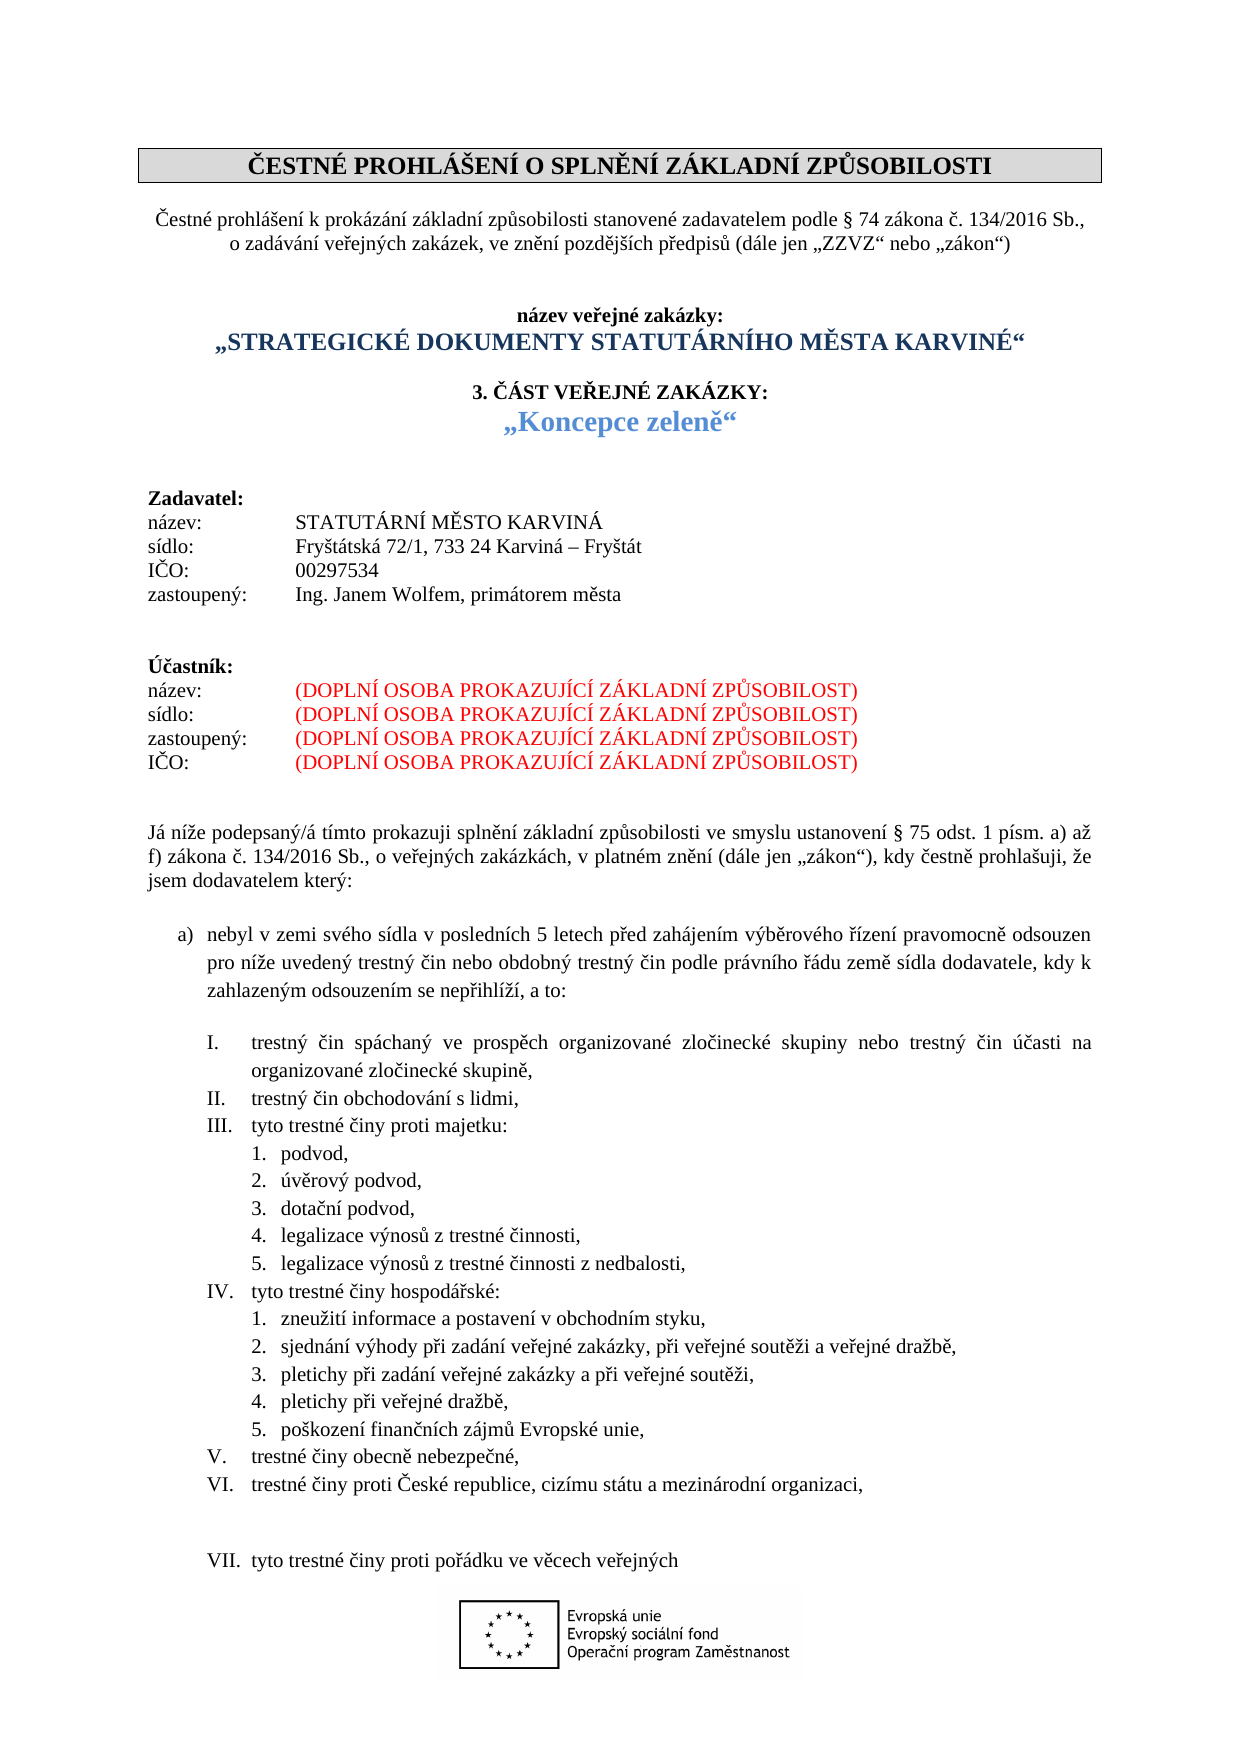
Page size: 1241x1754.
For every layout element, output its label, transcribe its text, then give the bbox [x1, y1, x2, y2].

list tyto trestné činy hospodářské: [207, 1279, 1093, 1303]
list poškození finančních zájmů Evropské unie, [251, 1417, 1093, 1441]
text zastoupený: Ing. Janem Wolfem, primátorem města [148, 582, 1093, 606]
list zneužití informace a postavení v obchodním styku, [251, 1306, 1093, 1330]
text název veřejné zakázky: [148, 303, 1093, 327]
text Já níže podepsaný/á tímto prokazuji splnění základní způsobilosti ve smyslu ustanovení § 75 odst. 1 písm. a) až f) zákona č. 134/2016 Sb., o veřejných zakázkách, v platném znění (dále jen „zákon“), kdy čestně prohlašuji, že jsem dodavatelem který: [148, 820, 1093, 892]
text sídlo: (DOPLNÍ OSOBA PROKAZUJÍCÍ ZÁKLADNÍ ZPŮSOBILOST) [148, 702, 1093, 726]
list legalizace výnosů z trestné činnosti z nedbalosti, [251, 1251, 1093, 1275]
text Čestné prohlášení k prokázání základní způsobilosti stanovené zadavatelem podle § 74 zákona č. 134/2016 Sb., o zadávání veřejných zakázek, ve znění pozdějších předpisů (dále jen „ZZVZ“ nebo „zákon“) [148, 207, 1093, 255]
list pletichy při veřejné dražbě, [251, 1389, 1093, 1413]
list trestné činy obecně nebezpečné, [207, 1444, 1093, 1468]
list nebyl v zemi svého sídla v posledních 5 letech před zahájením výběrového řízení pravomocně odsouzen pro níže uvedený trestný čin nebo obdobný trestný čin podle právního řádu země sídla dodavatele, kdy k zahlazeným odsouzením se nepřihlíží, a to: [177, 922, 1093, 1002]
text název: (DOPLNÍ OSOBA PROKAZUJÍCÍ ZÁKLADNÍ ZPŮSOBILOST) [148, 678, 1093, 702]
list sjednání výhody při zadání veřejné zakázky, při veřejné soutěži a veřejné dražbě, [251, 1334, 1093, 1358]
list legalizace výnosů z trestné činnosti, [251, 1223, 1093, 1247]
text „Koncepce zeleně“ [148, 404, 1093, 437]
text Zadavatel: [148, 486, 1093, 509]
text zastoupený: (DOPLNÍ OSOBA PROKAZUJÍCÍ ZÁKLADNÍ ZPŮSOBILOST) [148, 726, 1093, 750]
list trestný čin spáchaný ve prospěch organizované zločinecké skupiny nebo trestný čin účasti na organizované zločinecké skupině, [207, 1030, 1093, 1082]
text 3. ČÁST VEŘEJNÉ ZAKÁZKY: [148, 380, 1093, 404]
text Účastník: [148, 654, 1093, 678]
list úvěrový podvod, [251, 1168, 1093, 1192]
list tyto trestné činy proti majetku: [207, 1113, 1093, 1137]
picture [437, 1586, 804, 1681]
text sídlo: Fryštátská 72/1, 733 24 Karviná – Fryštát [148, 534, 1093, 558]
list trestný čin obchodování s lidmi, [207, 1085, 1093, 1109]
list trestné činy proti České republice, cizímu státu a mezinárodní organizaci, [207, 1472, 1093, 1496]
text ČESTNÉ PROHLÁŠENÍ O SPLNĚNÍ ZÁKLADNÍ ZPŮSOBILOSTI [139, 149, 1101, 182]
text „STRATEGICKÉ DOKUMENTY STATUTÁRNÍHO MĚSTA KARVINÉ“ [148, 327, 1093, 356]
text IČO: (DOPLNÍ OSOBA PROKAZUJÍCÍ ZÁKLADNÍ ZPŮSOBILOST) [148, 750, 1093, 774]
list tyto trestné činy proti pořádku ve věcech veřejných [207, 1548, 1093, 1572]
text IČO: 00297534 [148, 558, 1093, 582]
list dotační podvod, [251, 1196, 1093, 1220]
list pletichy při zadání veřejné zakázky a při veřejné soutěži, [251, 1361, 1093, 1386]
text název: STATUTÁRNÍ MĚSTO KARVINÁ [148, 509, 1093, 534]
list podvod, [251, 1141, 1093, 1165]
